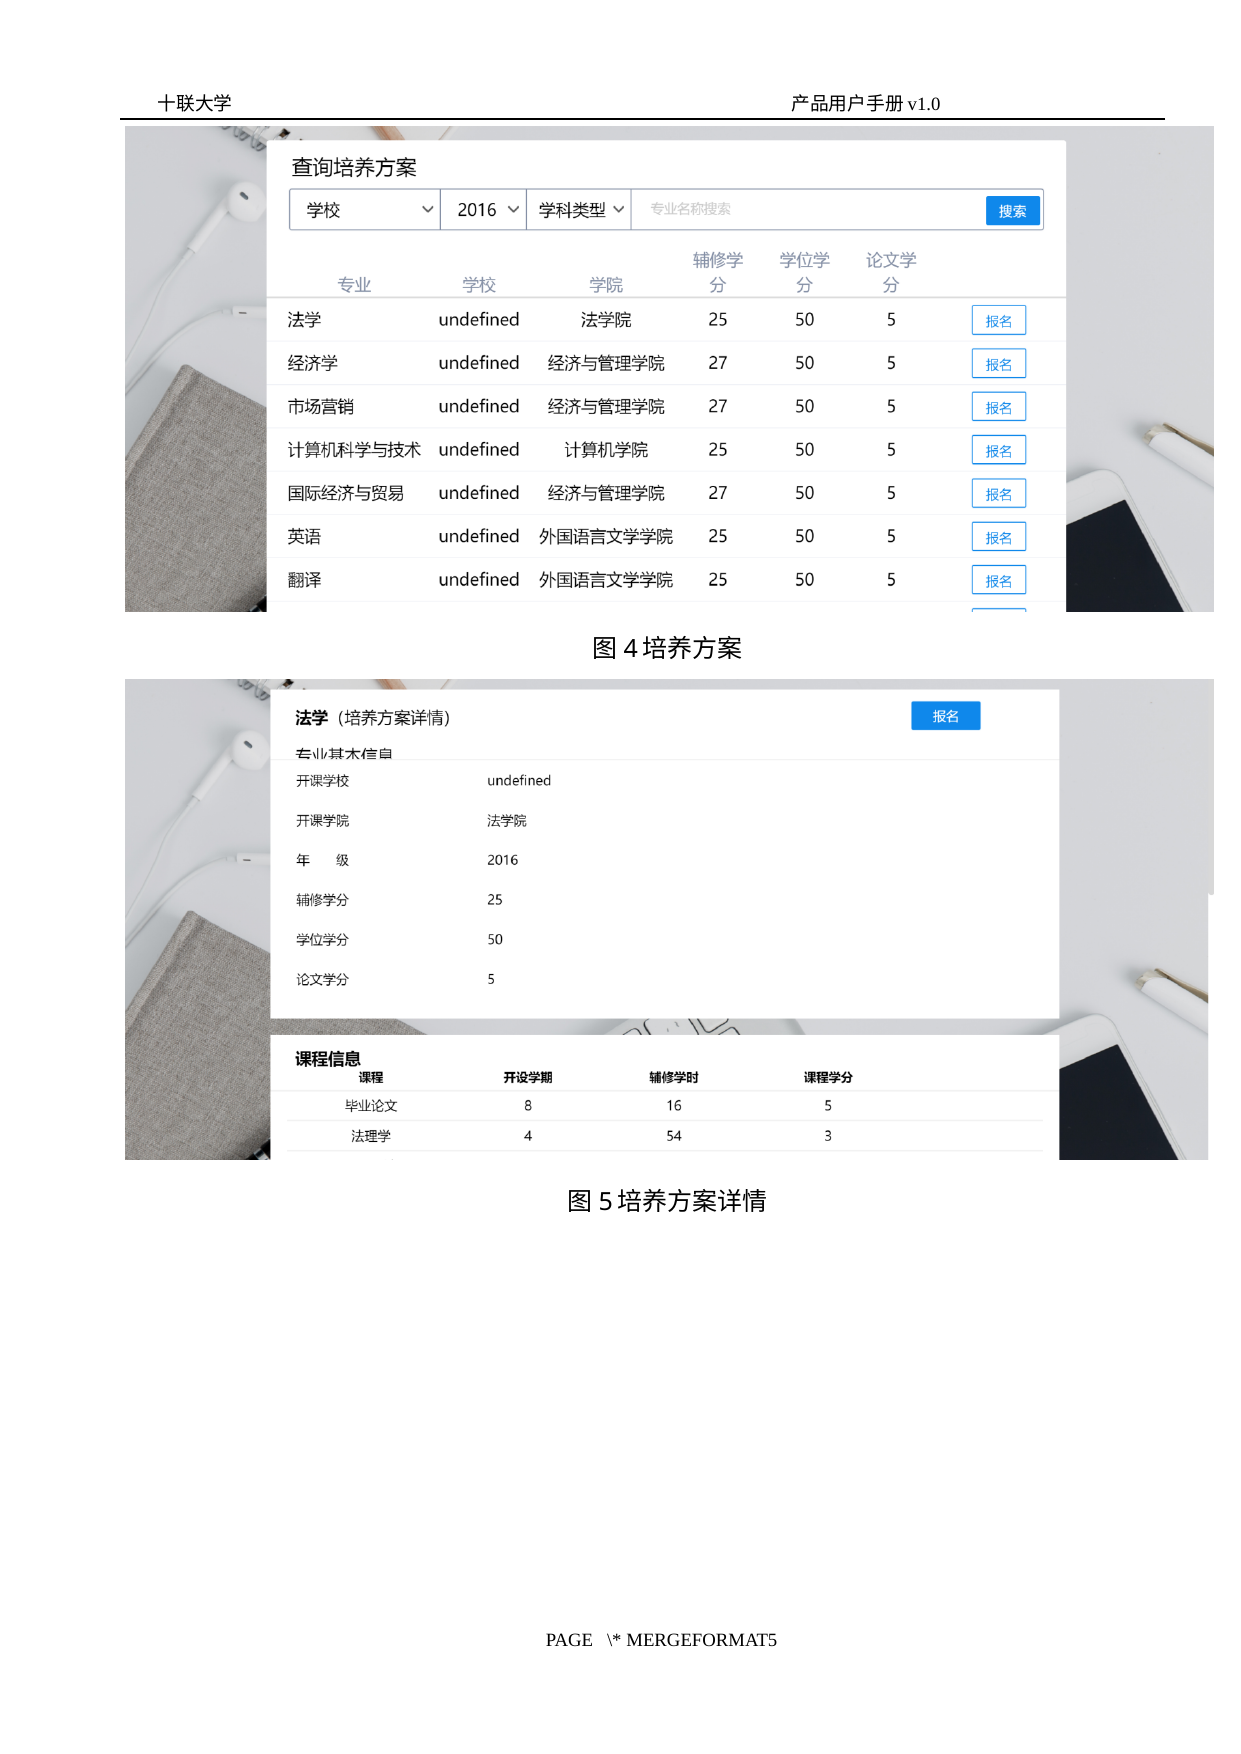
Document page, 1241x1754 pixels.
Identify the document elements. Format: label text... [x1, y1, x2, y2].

text 图 4培养方案 [120, 614, 1165, 679]
text 图 5培养方案详情 [120, 1167, 1165, 1232]
picture [125, 126, 1214, 612]
picture [125, 679, 1214, 1160]
